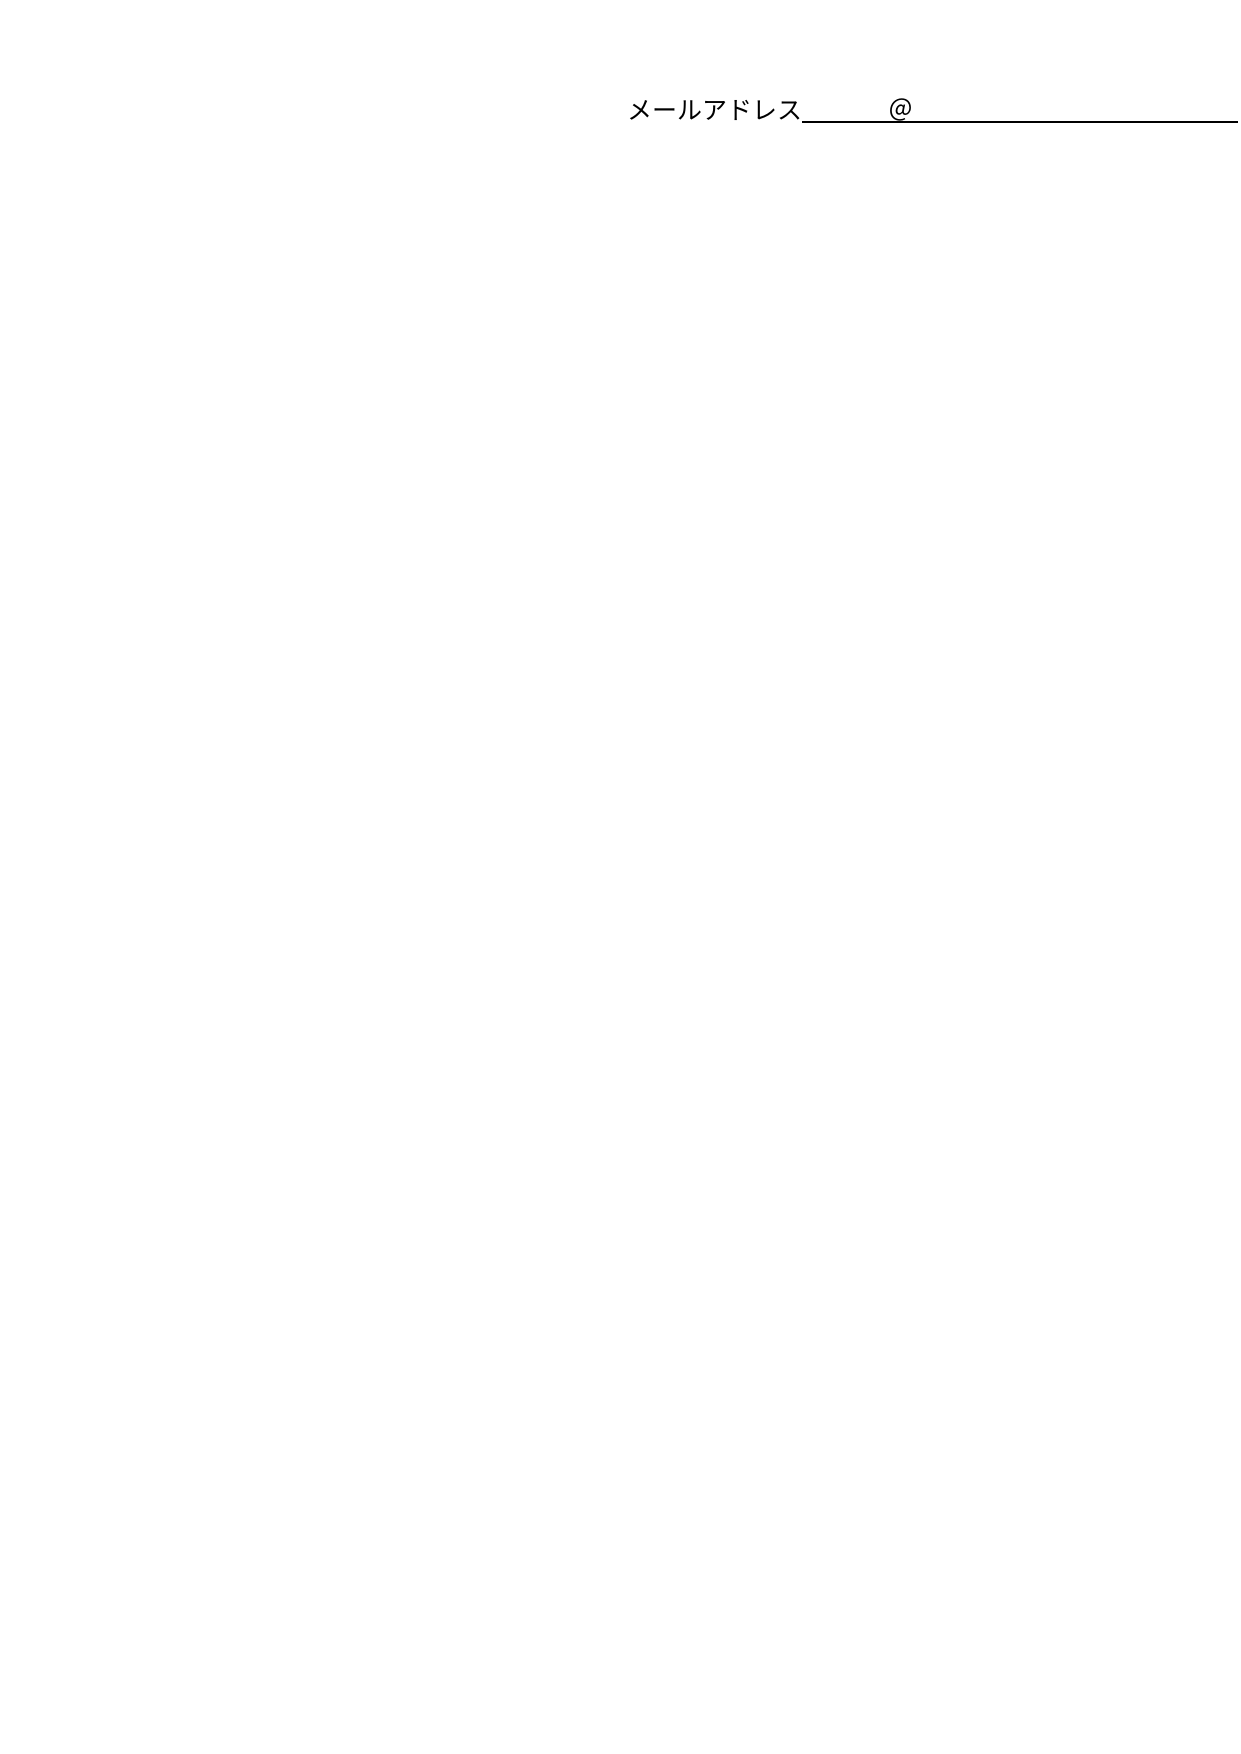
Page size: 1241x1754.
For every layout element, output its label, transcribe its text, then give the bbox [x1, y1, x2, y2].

text メールアドレス ＠ [75, 89, 1165, 127]
